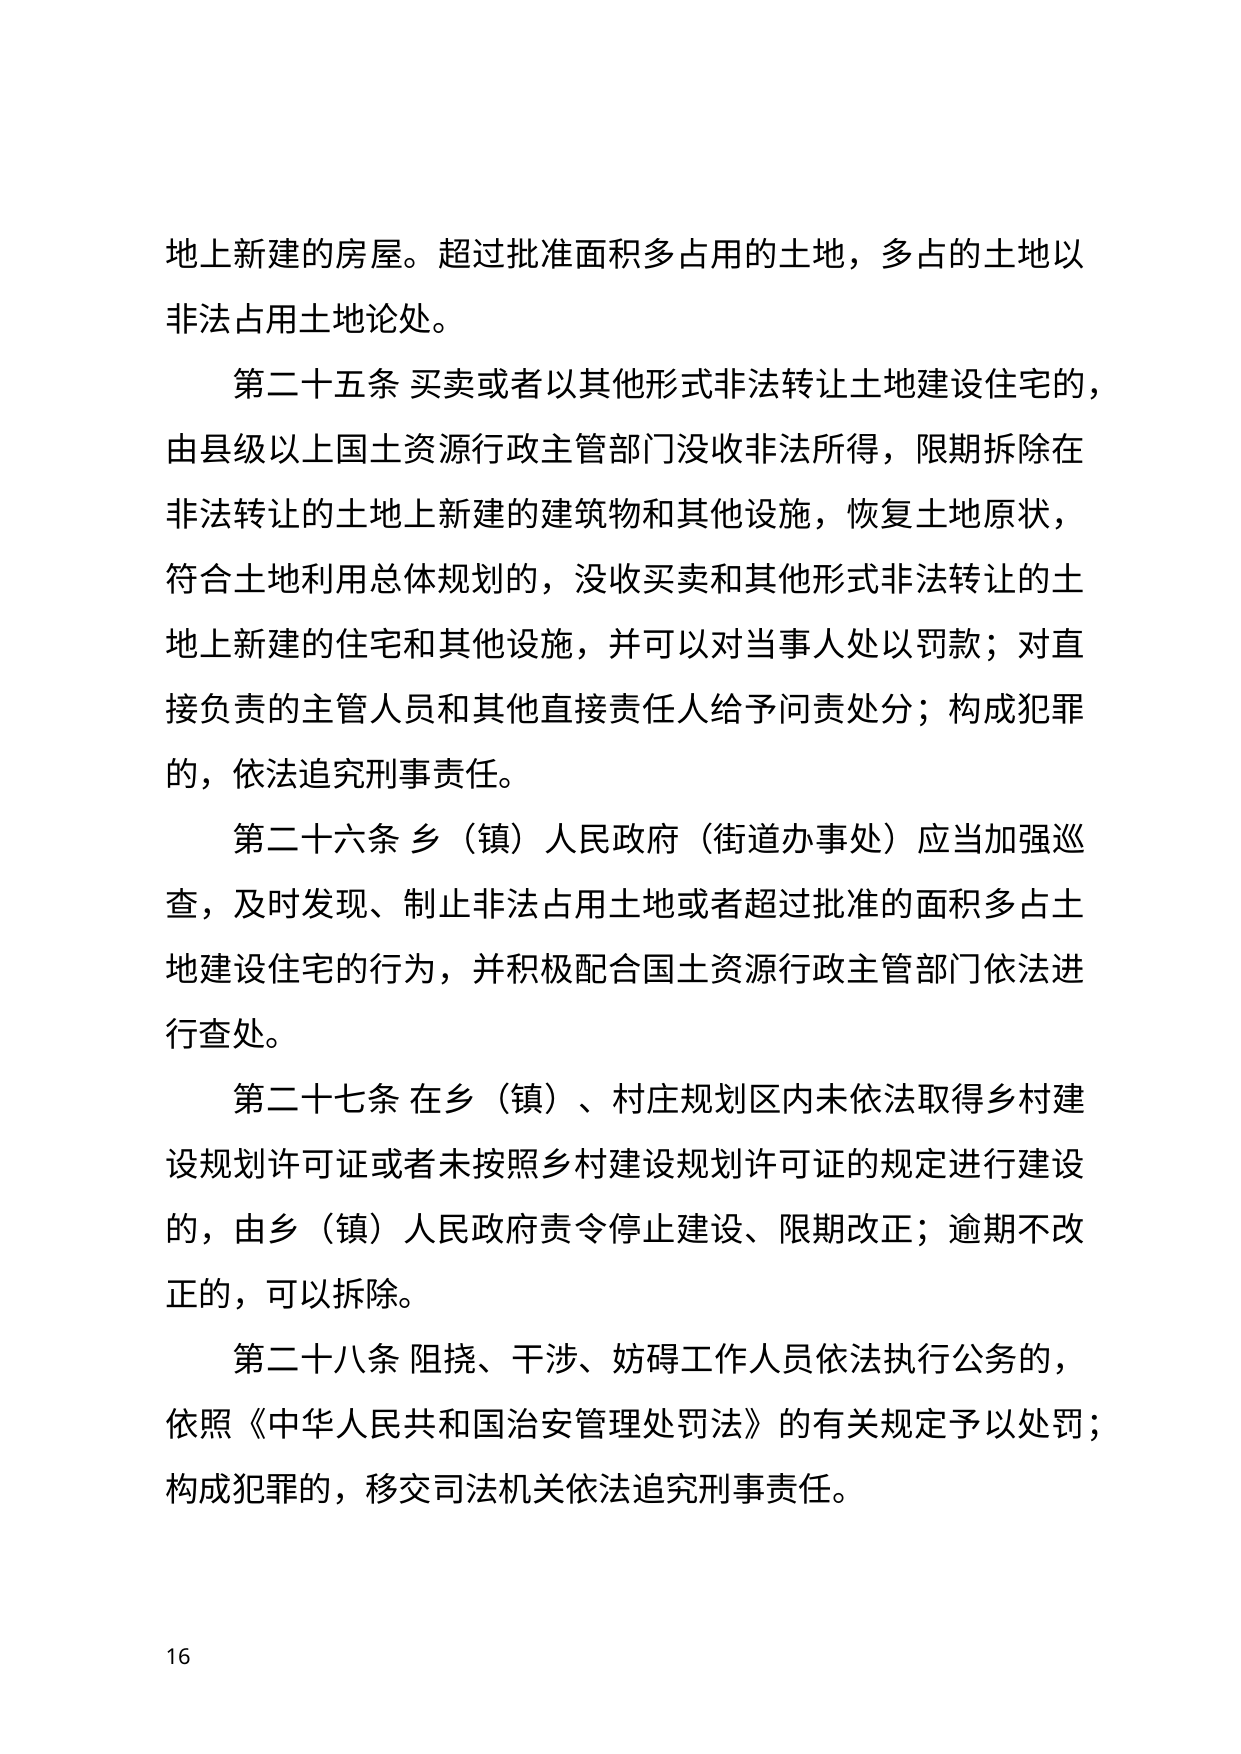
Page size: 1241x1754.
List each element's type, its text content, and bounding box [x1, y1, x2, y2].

text 第二十五条 买卖或者以其他形式非法转让土地建设住宅的，由县级以上国土资源行政主管部门没收非法所得，限期拆除在非法转让的土地上新建的建筑物和其他设施，恢复土地原状，符合土地利用总体规划的，没收买卖和其他形式非法转让的土地上新建的住宅和其他设施，并可以对当事人处以罚款；对直接负责的主管人员和其他直接责任人给予问责处分；构成犯罪的，依法追究刑事责任。 [165, 349, 1087, 804]
text 第二十七条 在乡（镇）、村庄规划区内未依法取得乡村建设规划许可证或者未按照乡村建设规划许可证的规定进行建设的，由乡（镇）人民政府责令停止建设、限期改正；逾期不改正的，可以拆除。 [165, 1064, 1087, 1324]
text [165, 219, 1087, 349]
text 第二十六条 乡（镇）人民政府（街道办事处）应当加强巡查，及时发现、制止非法占用土地或者超过批准的面积多占土地建设住宅的行为，并积极配合国土资源行政主管部门依法进行查处。 [165, 804, 1087, 1064]
text 第二十八条 阻挠、干涉、妨碍工作人员依法执行公务的，依照《中华人民共和国治安管理处罚法》的有关规定予以处罚；构成犯罪的，移交司法机关依法追究刑事责任。 [165, 1324, 1087, 1519]
